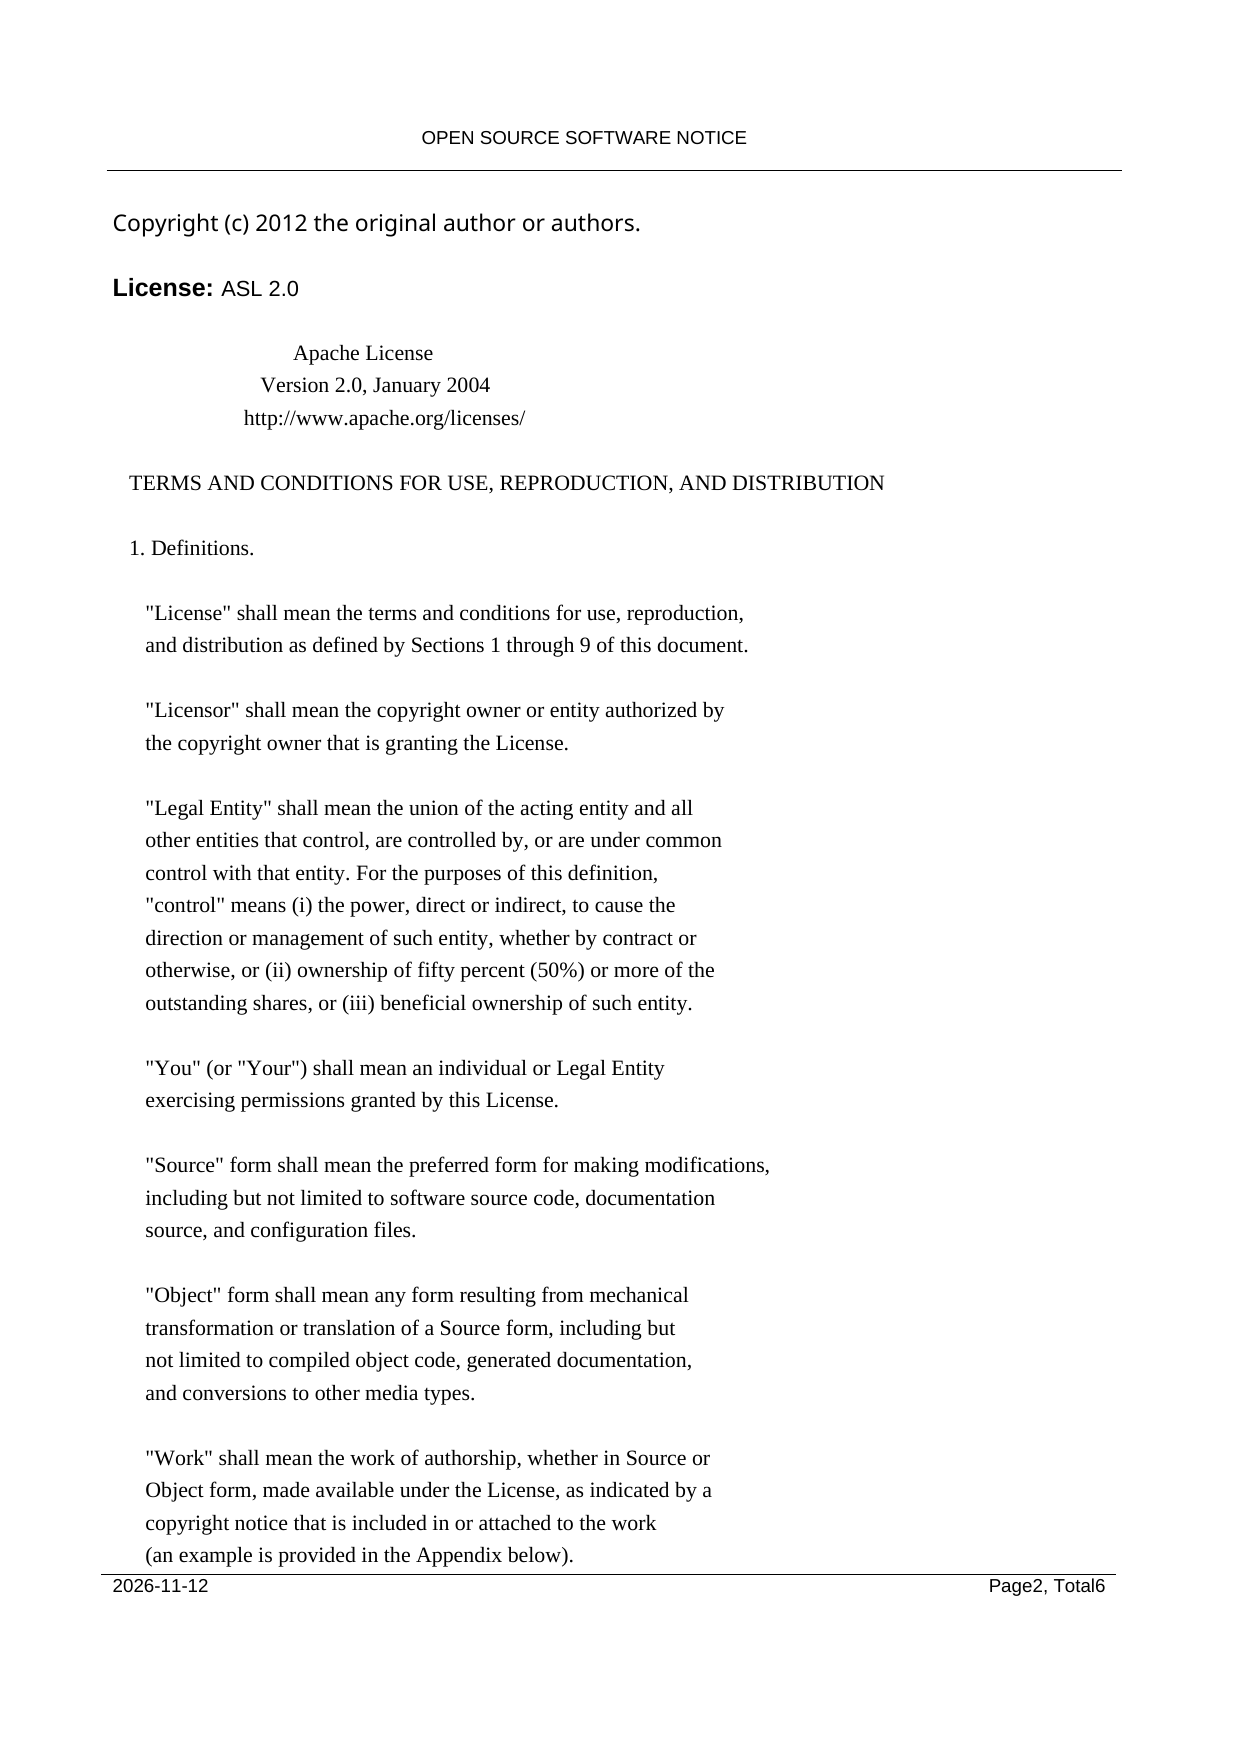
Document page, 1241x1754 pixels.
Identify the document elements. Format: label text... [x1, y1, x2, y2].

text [112, 206, 1128, 271]
text License: ASL 2.0 [112, 271, 1128, 304]
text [112, 304, 1128, 1571]
